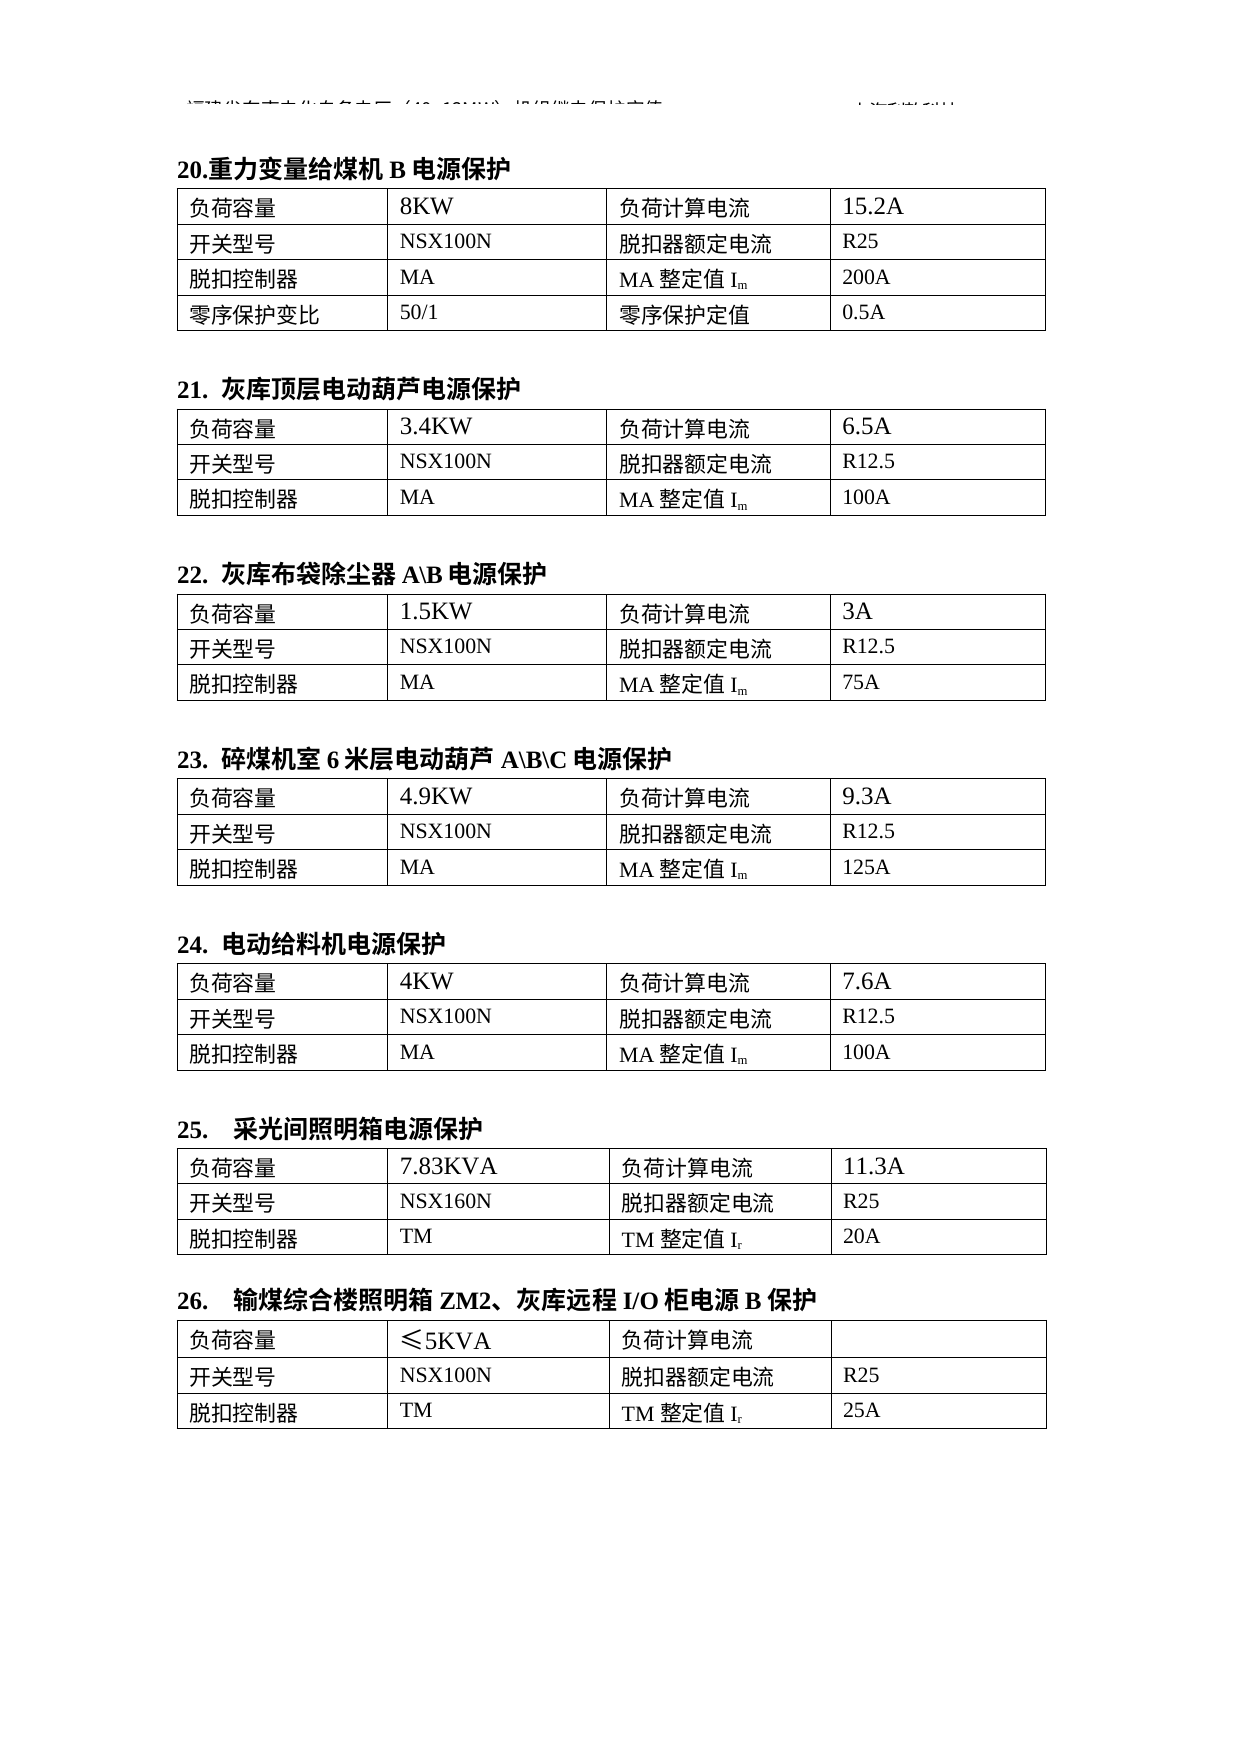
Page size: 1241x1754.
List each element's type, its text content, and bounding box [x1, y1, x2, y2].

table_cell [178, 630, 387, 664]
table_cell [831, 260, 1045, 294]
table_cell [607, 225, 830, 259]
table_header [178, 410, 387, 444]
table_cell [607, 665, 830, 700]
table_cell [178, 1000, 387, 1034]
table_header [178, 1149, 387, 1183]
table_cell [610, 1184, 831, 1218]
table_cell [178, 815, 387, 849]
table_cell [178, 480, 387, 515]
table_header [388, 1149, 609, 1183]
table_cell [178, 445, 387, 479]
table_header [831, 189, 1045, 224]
list 灰库布袋除尘器 A\B电源保护 [177, 555, 1088, 591]
list 灰库顶层电动葫芦电源保护 [177, 370, 1088, 406]
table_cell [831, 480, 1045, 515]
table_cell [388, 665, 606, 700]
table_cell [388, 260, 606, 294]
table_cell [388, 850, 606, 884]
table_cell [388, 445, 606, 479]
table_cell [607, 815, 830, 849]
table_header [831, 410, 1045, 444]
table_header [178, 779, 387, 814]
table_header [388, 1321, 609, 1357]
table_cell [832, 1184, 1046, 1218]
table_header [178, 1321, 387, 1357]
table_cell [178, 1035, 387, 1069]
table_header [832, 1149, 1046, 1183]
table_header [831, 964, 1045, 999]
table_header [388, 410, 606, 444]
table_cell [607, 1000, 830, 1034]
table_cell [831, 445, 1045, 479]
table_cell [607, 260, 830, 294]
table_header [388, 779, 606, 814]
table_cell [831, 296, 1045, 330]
list 输煤综合楼照明箱 ZM2、灰库远程 I/O柜电源 B 保护 [177, 1281, 1088, 1317]
list 碎煤机室 6米层电动葫芦 A\B\C电源保护 [177, 739, 1088, 776]
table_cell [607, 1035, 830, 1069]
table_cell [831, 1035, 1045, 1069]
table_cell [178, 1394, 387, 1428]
list 电动给料机电源保护 [177, 924, 1088, 960]
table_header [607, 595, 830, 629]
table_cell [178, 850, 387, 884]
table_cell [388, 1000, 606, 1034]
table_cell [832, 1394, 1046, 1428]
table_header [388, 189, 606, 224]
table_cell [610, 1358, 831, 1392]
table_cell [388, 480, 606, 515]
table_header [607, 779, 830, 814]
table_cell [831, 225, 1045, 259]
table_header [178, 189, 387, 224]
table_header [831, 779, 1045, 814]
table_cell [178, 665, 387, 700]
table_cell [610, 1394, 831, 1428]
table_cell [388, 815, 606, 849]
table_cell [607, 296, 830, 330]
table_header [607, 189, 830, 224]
list 重力变量给煤机 B电源保护 [177, 150, 1088, 186]
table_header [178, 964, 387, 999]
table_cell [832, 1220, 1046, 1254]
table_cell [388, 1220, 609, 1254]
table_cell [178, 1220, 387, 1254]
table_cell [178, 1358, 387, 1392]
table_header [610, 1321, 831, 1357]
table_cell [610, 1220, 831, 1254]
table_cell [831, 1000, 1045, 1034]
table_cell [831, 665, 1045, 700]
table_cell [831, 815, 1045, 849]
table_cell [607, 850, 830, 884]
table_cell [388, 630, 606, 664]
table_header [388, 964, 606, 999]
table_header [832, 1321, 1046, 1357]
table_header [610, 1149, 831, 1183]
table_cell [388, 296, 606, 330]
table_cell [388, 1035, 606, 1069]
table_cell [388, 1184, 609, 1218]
list 采光间照明箱电源保护 [177, 1109, 1088, 1145]
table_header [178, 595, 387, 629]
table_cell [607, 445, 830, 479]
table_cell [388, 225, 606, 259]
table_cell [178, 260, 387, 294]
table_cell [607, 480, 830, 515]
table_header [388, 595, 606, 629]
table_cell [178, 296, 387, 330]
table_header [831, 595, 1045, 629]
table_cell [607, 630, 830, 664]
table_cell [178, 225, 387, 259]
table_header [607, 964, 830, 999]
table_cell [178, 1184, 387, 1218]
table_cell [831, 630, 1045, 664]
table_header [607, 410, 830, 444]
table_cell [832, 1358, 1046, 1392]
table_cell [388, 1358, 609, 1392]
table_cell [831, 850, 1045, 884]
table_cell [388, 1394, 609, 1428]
